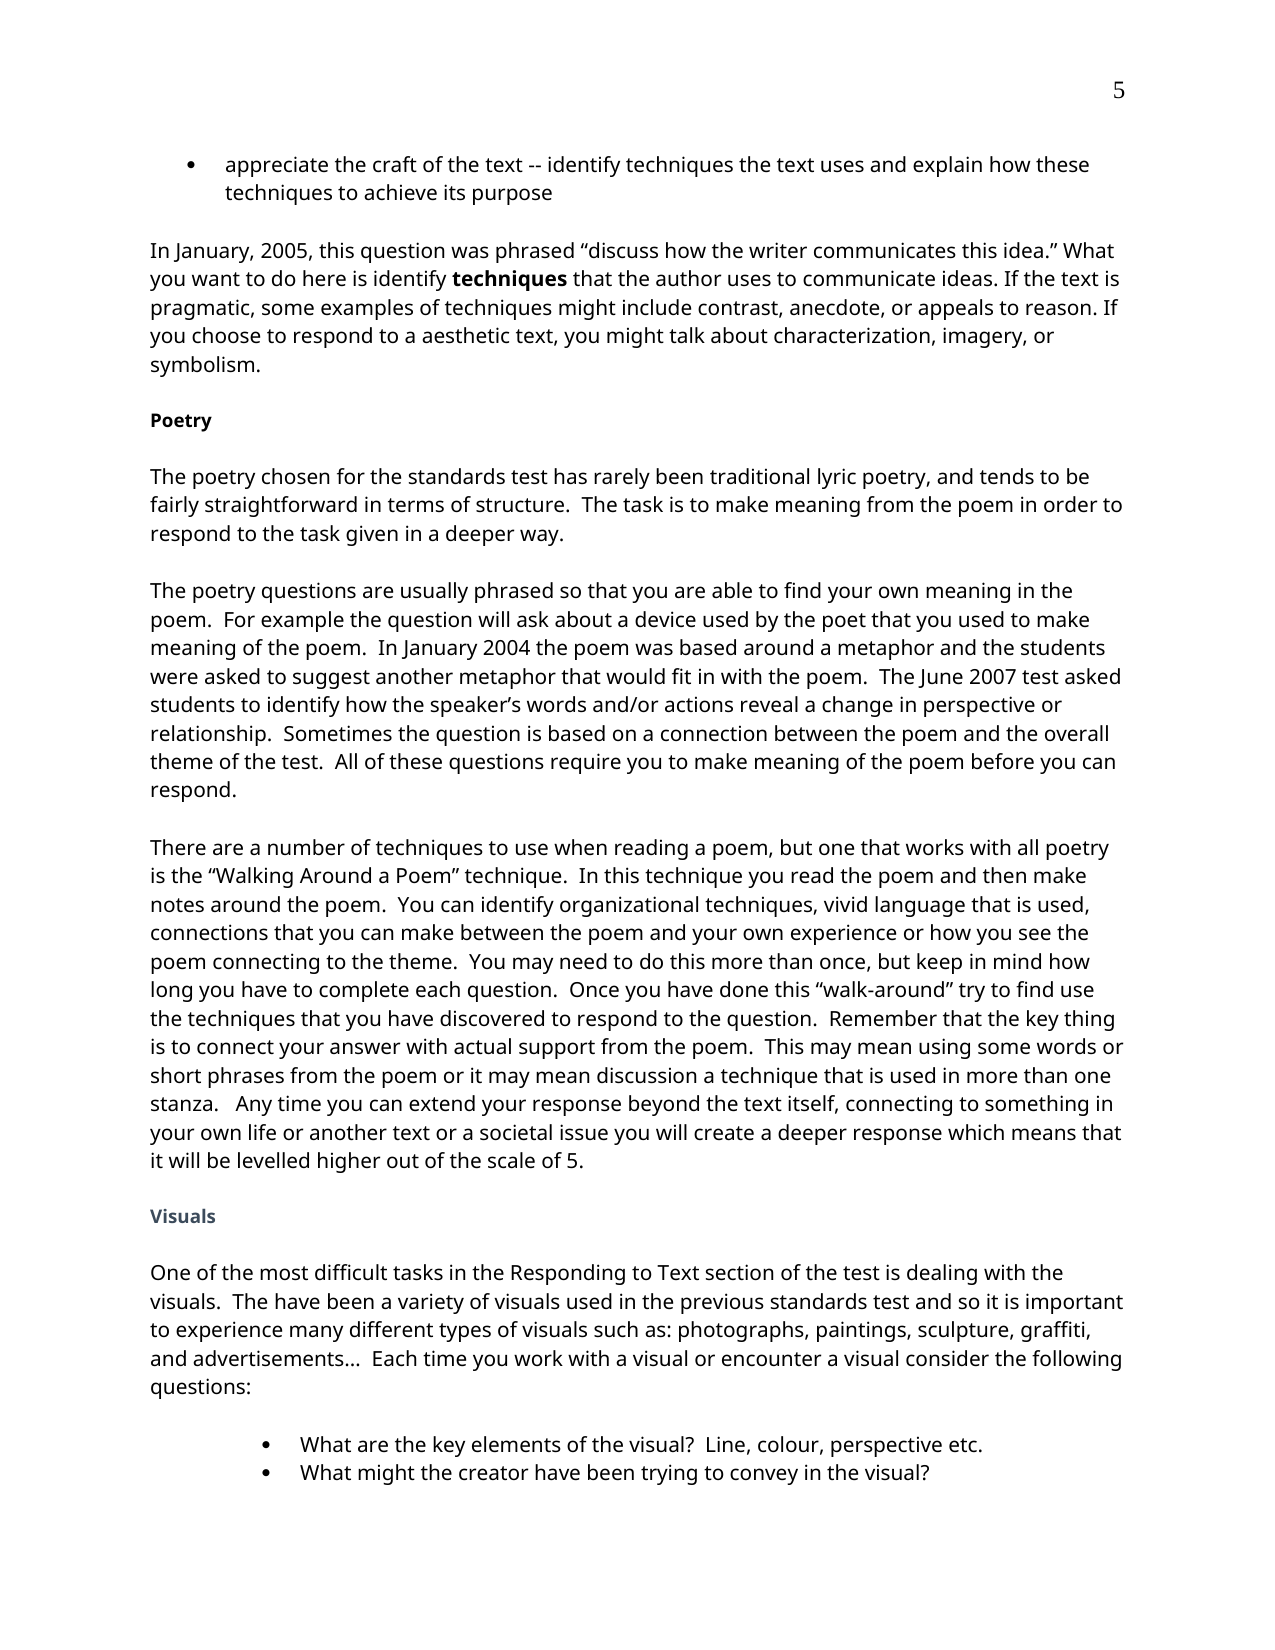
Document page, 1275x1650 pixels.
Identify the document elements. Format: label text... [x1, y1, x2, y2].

subtitle Visuals [150, 1204, 1125, 1229]
list What might the creator have been trying to convey in the visual? [262, 1458, 1125, 1487]
text The poetry questions are usually phrased so that you are able to find your own meaning in the poem. For example the question will ask about a device used by the poet that you used to make meaning of the poem. In January 2004 the poem was based around a metaphor and the students were asked to suggest another metaphor that would fit in with the poem. The June 2007 test asked students to identify how the speaker’s words and/or actions reveal a change in perspective or relationship. Sometimes the question is based on a connection between the poem and the overall theme of the test. All of these questions require you to make meaning of the poem before you can respond. [150, 577, 1125, 804]
text Poetry [150, 407, 1125, 433]
text In January, 2005, this question was phrased “discuss how the writer communicates this idea.” What you want to do here is identify techniques that the author uses to communicate ideas. If the text is pragmatic, some examples of techniques might include contrast, anecdote, or appeals to reason. If you choose to respond to a aesthetic text, you might talk about characterization, imagery, or symbolism. [150, 236, 1125, 378]
list What are the key elements of the visual? Line, colour, perspective etc. [262, 1430, 1125, 1458]
list appreciate the craft of the text -- identify techniques the text uses and explain how these techniques to achieve its purpose [187, 150, 1125, 207]
text The poetry chosen for the standards test has rarely been traditional lyric poetry, and tends to be fairly straightforward in terms of structure. The task is to make meaning from the poem in order to respond to the task given in a deeper way. [150, 462, 1125, 547]
text One of the most difficult tasks in the Responding to Text section of the test is dealing with the visuals. The have been a variety of visuals used in the previous standards test and so it is important to experience many different types of visuals such as: photographs, paintings, sculpture, graffiti, and advertisements… Each time you work with a visual or encounter a visual consider the following questions: [150, 1258, 1125, 1401]
text There are a number of techniques to use when reading a poem, but one that works with all poetry is the “Walking Around a Poem” technique. In this technique you read the poem and then make notes around the poem. You can identify organizational techniques, vivid language that is used, connections that you can make between the poem and your own experience or how you see the poem connecting to the theme. You may need to do this more than once, but keep in mind how long you have to complete each question. Once you have done this “walk-around” try to find use the techniques that you have discovered to respond to the question. Remember that the key thing is to connect your answer with actual support from the poem. This may mean using some words or short phrases from the poem or it may mean discussion a technique that is used in more than one stanza. Any time you can extend your response beyond the text itself, connecting to something in your own life or another text or a societal issue you will create a deeper response which means that it will be levelled higher out of the scale of 5. [150, 833, 1125, 1174]
